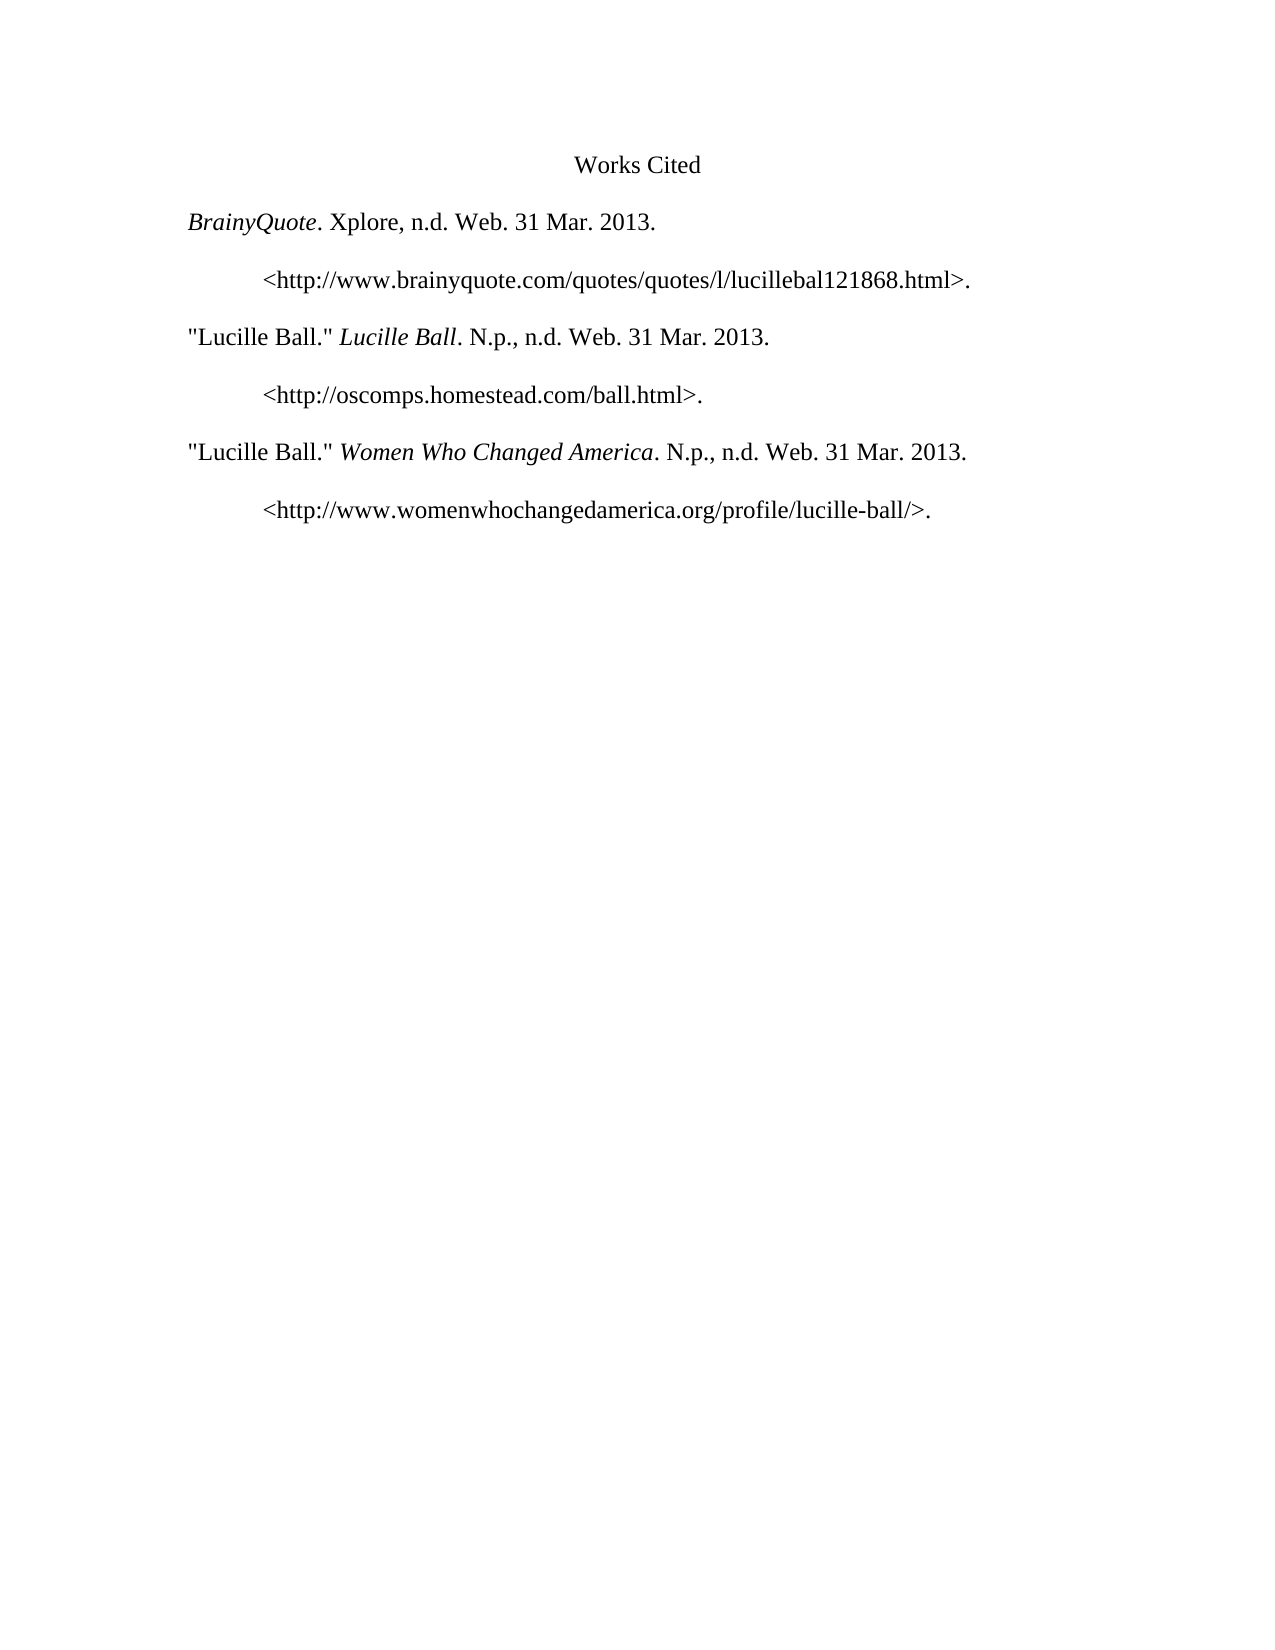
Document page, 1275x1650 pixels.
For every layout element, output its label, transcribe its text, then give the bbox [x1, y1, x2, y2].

text "Lucille Ball." Lucille Ball. N.p., n.d. Web. 31 Mar. 2013. <http://oscomps.homestead.com/ball.html>. [187, 322, 1087, 409]
text "Lucille Ball." Women Who Changed America. N.p., n.d. Web. 31 Mar. 2013. <http://www.womenwhochangedamerica.org/profile/lucille-ball/>. [187, 437, 1087, 524]
text Works Cited [187, 150, 1087, 179]
text BrainyQuote. Xplore, n.d. Web. 31 Mar. 2013. <http://www.brainyquote.com/quotes/quotes/l/lucillebal121868.html>. [187, 207, 1087, 294]
